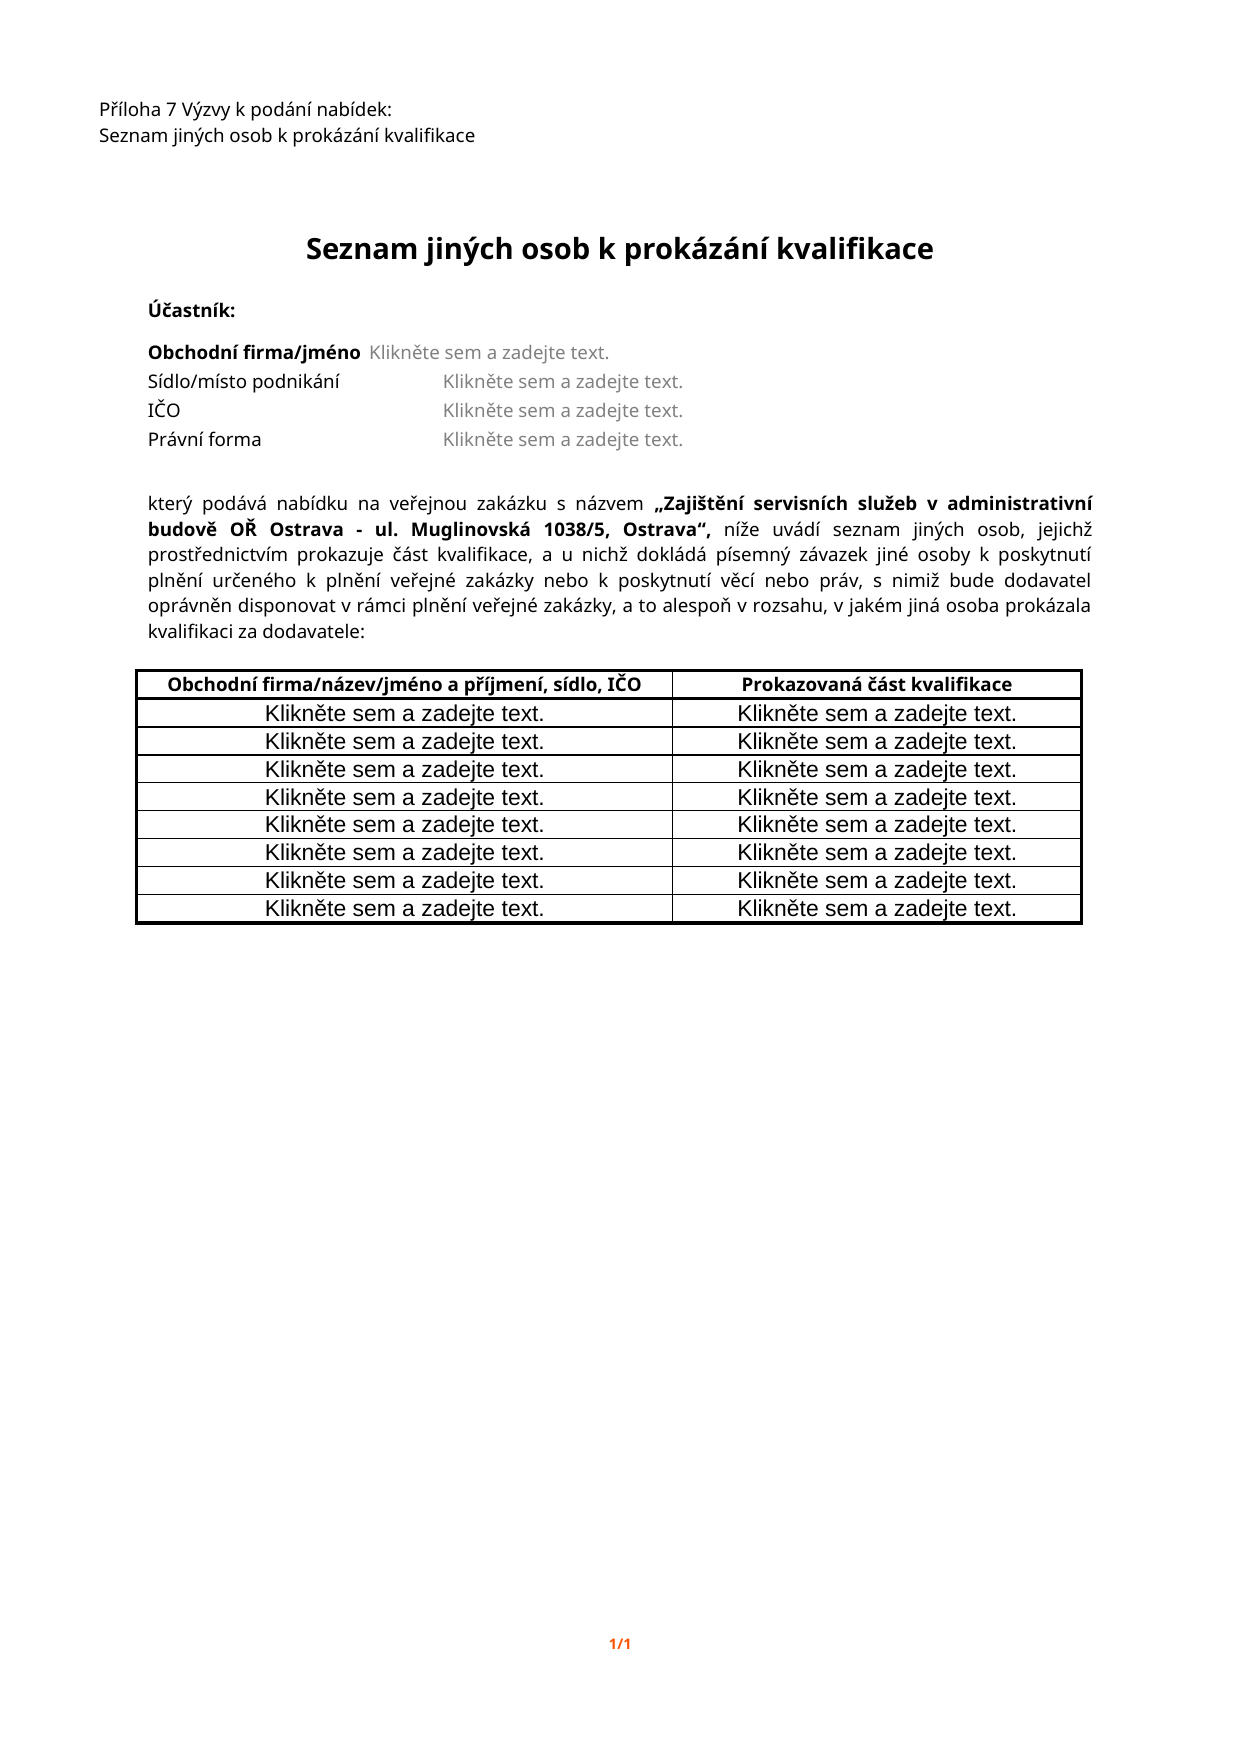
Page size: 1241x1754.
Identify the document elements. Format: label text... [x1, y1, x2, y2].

text Sídlo/místo podnikání [148, 365, 1093, 394]
text Účastník: [148, 293, 1093, 324]
table_header Prokazovaná část kvalifikace [673, 672, 1080, 697]
table_header Obchodní firma/název/jméno a příjmení, sídlo, IČO [138, 672, 672, 697]
text Obchodní firma/jméno [148, 336, 1093, 365]
text Právní forma [148, 423, 1093, 452]
title Seznam jiných osob k prokázání kvalifikace [148, 228, 1093, 268]
text který podává nabídku na veřejnou zakázku s názvem „Zajištění servisních služeb v administrativní budově OŘ Ostrava - ul. Muglinovská 1038/5, Ostrava“, níže uvádí seznam jiných osob, jejichž prostřednictvím prokazuje část kvalifikace, a u nichž dokládá písemný závazek jiné osoby k poskytnutí plnění určeného k plnění veřejné zakázky nebo k poskytnutí věcí nebo práv, s nimiž bude dodavatel oprávněn disponovat v rámci plnění veřejné zakázky, a to alespoň v rozsahu, v jakém jiná osoba prokázala kvalifikaci za dodavatele: [148, 490, 1093, 643]
text IČO [148, 394, 1093, 423]
